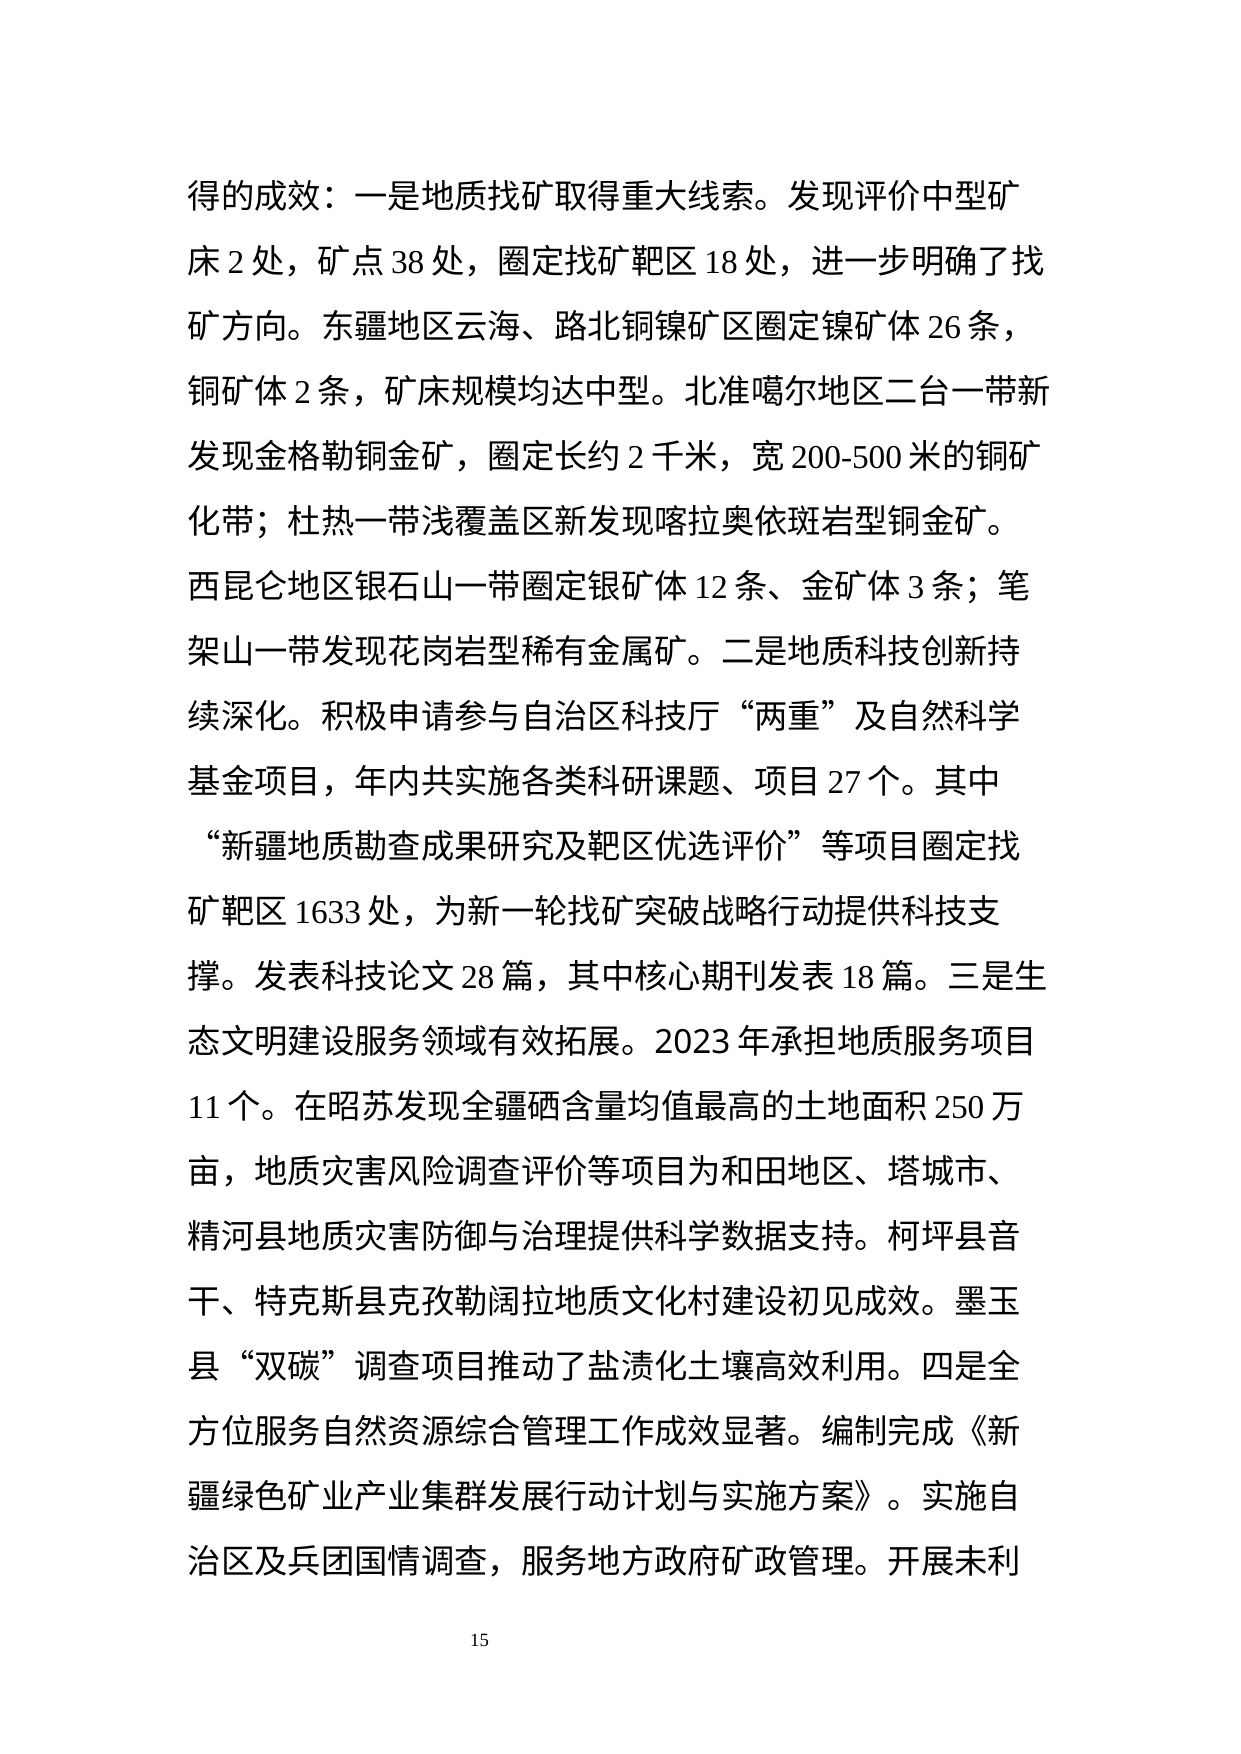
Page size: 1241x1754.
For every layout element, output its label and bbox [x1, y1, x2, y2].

text [187, 162, 1053, 1592]
